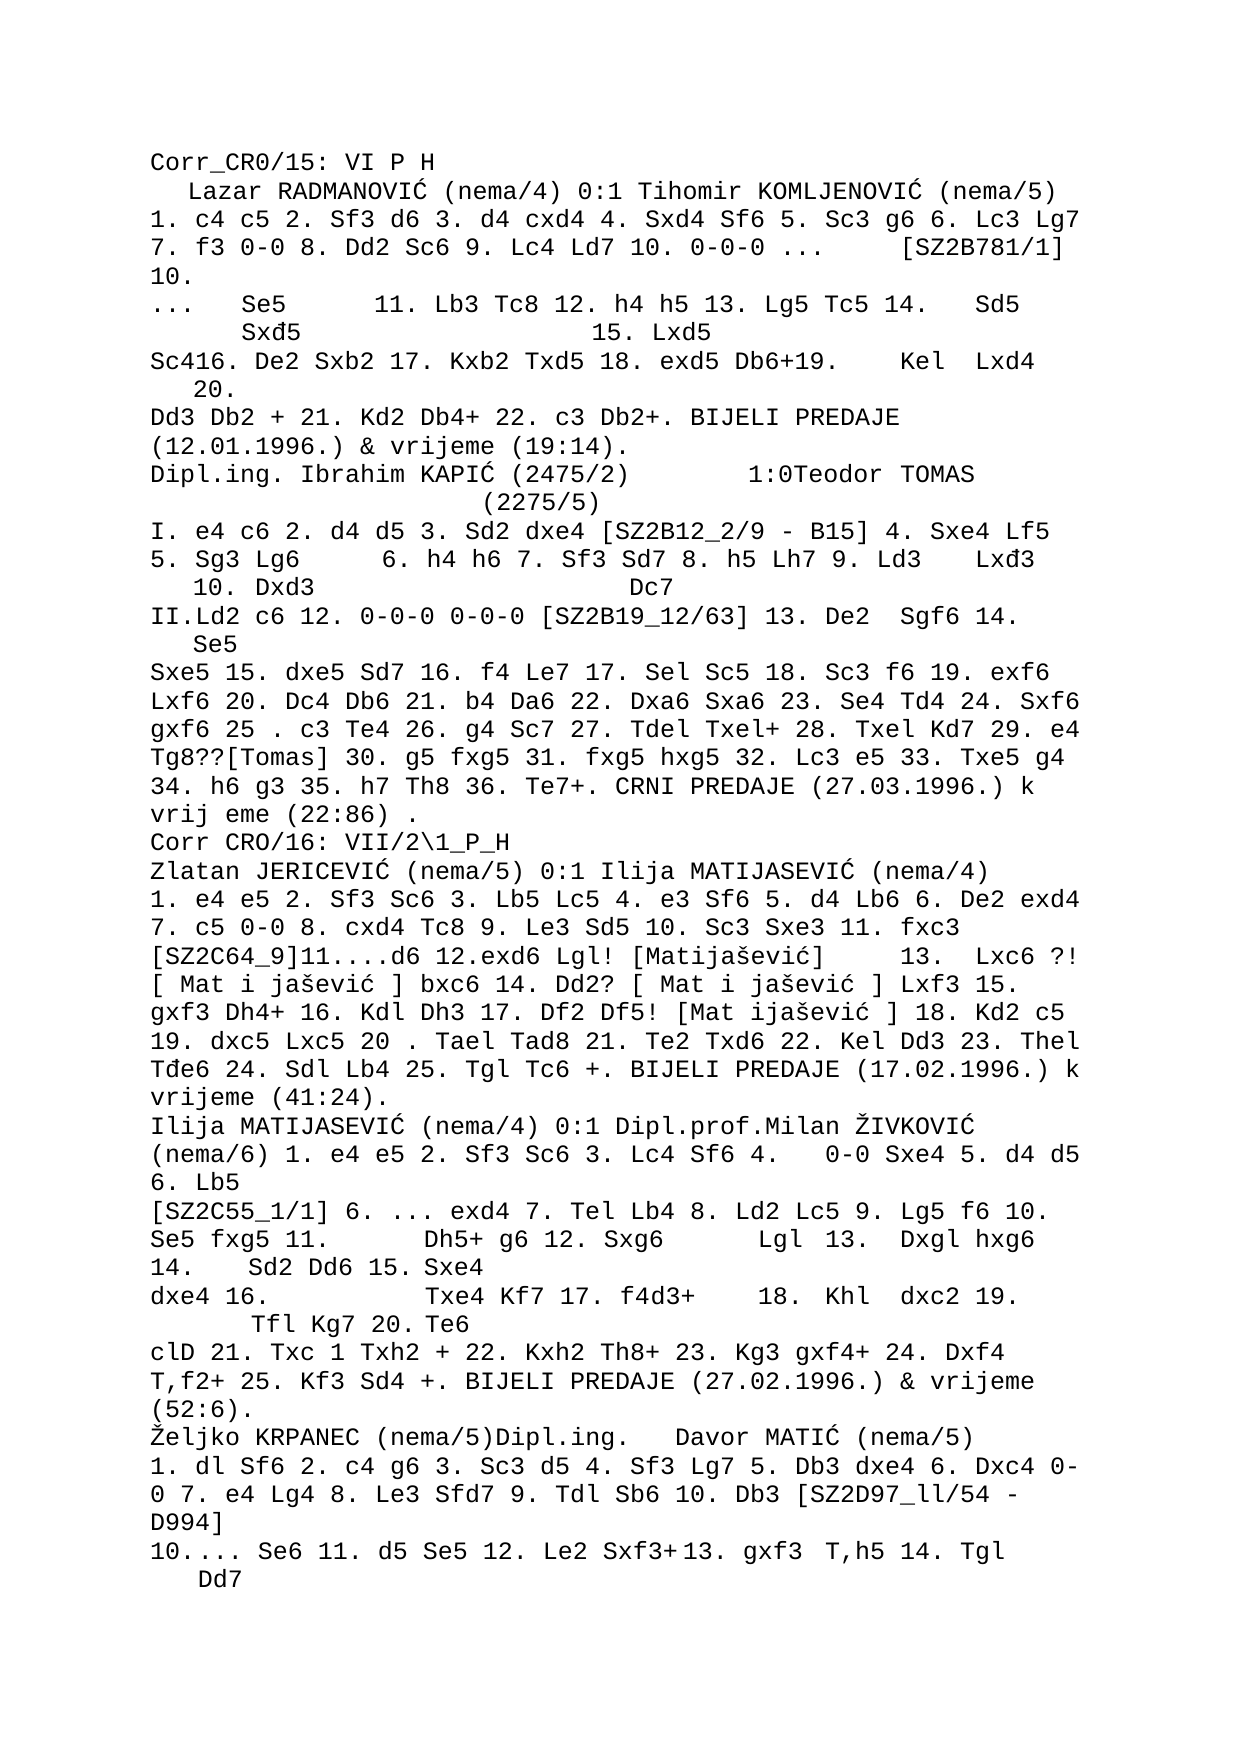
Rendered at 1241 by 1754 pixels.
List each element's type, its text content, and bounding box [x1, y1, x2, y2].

text dxe4 16. Txe4 Kf7 17. f4 d3+ 18. Khl dxc2 19. Tfl Kg7 20. Te6 [150, 1283, 1090, 1340]
text Sc4 16. De2 Sxb2 17. Kxb2 Txd5 18. exd5 Db6+ 19. Kel Lxd4 20. [150, 348, 1090, 405]
text II. Ld2 c6 12. 0-0-0 0-0-0 [SZ2B19_12/63] 13. De2 Sgf6 14. Se5 [150, 603, 1090, 660]
text [SZ2C55_1/1] 6. ... exd4 7. Tel Lb4 8. Ld2 Lc5 9. Lg5 f6 10. Se5 fxg5 11. Dh5+ g6 12. Sxg6 Lgl 13. Dxgl hxg6 14. Sd2 Dd6 15. Sxe4 [150, 1198, 1090, 1283]
text clD 21. Txc 1 Txh2 + 22. Kxh2 Th8+ 23. Kg3 gxf4+ 24. Dxf4 T,f2+ 25. Kf3 Sd4 +. BIJELI PREDAJE (27.02.1996.) & vrijeme (52:6). [150, 1340, 1090, 1425]
text [ Mat i jašević ] bxc6 14. Dd2? [ Mat i jašević ] Lxf3 15. gxf3 Dh4+ 16. Kdl Dh3 17. Df2 Df5! [Mat ijašević ] 18. Kd2 c5 19. dxc5 Lxc5 20 . Tael Tad8 21. Te2 Txd6 22. Kel Dd3 23. Thel Tđe6 24. Sdl Lb4 25. Tgl Tc6 +. BIJELI PREDAJE (17.02.1996.) k vrijeme (41:24). [150, 972, 1090, 1113]
text Zlatan JERICEVIĆ (nema/5) 0:1 Ilija MATIJASEVIĆ (nema/4) [150, 858, 1090, 887]
text I. e4 c6 2. d4 d5 3. Sd2 dxe4 [SZ2B12_2/9 - B15] 4. Sxe4 Lf5 5. Sg3 Lg6 6. h4 h6 7. Sf3 Sd7 8. h5 Lh7 9. Ld3 Lxđ3 10. Dxd3 Dc7 [150, 518, 1090, 603]
text Željko KRPANEC (nema/5) Dipl.ing. Davor MATIĆ (nema/5) [150, 1425, 1090, 1453]
text Corr_CR0/15: VI P H [150, 150, 1090, 178]
text Corr CRO/16: VII/2\1_P_H [150, 830, 1090, 858]
text Dipl.ing. Ibrahim KAPIĆ (2475/2) 1:0 Teodor TOMAS (2275/5) [150, 462, 1090, 518]
text Ilija MATIJASEVIĆ (nema/4) 0:1 Dipl.prof.Milan ŽIVKOVIĆ (nema/6) 1. e4 e5 2. Sf3 Sc6 3. Lc4 Sf6 4. 0-0 Sxe4 5. d4 d5 6. Lb5 [150, 1113, 1090, 1198]
text Dd3 Db2 + 21. Kd2 Db4+ 22. c3 Db2+. BIJELI PREDAJE (12.01.1996.) & vrijeme (19:14). [150, 405, 1090, 462]
text Lazar RADMANOVIĆ (nema/4) 0:1 Tihomir KOMLJENOVIĆ (nema/5) 1. c4 c5 2. Sf3 d6 3. d4 cxd4 4. Sxd4 Sf6 5. Sc3 g6 6. Lc3 Lg7 7. f3 0-0 8. Dd2 Sc6 9. Lc4 Ld7 10. 0-0-0 ... [SZ2B781/1] 10. [150, 178, 1090, 292]
text 1. dl Sf6 2. c4 g6 3. Sc3 d5 4. Sf3 Lg7 5. Db3 dxe4 6. Dxc4 0-0 7. e4 Lg4 8. Le3 Sfd7 9. Tdl Sb6 10. Db3 [SZ2D97_ll/54 - D994] [150, 1453, 1090, 1538]
text vrij eme (22:86) . [150, 802, 1090, 830]
text Sxe5 15. dxe5 Sd7 16. f4 Le7 17. Sel Sc5 18. Sc3 f6 19. exf6 Lxf6 20. Dc4 Db6 21. b4 Da6 22. Dxa6 Sxa6 23. Se4 Td4 24. Sxf6 gxf6 25 . c3 Te4 26. g4 Sc7 27. Tdel Txel+ 28. Txel Kd7 29. e4 Tg8??[Tomas] 30. g5 fxg5 31. fxg5 hxg5 32. Lc3 e5 33. Txe5 g4 34. h6 g3 35. h7 Th8 36. Te7+. CRNI PREDAJE (27.03.1996.) k [150, 660, 1090, 802]
text 1. e4 e5 2. Sf3 Sc6 3. Lb5 Lc5 4. e3 Sf6 5. d4 Lb6 6. De2 exd4 7. c5 0-0 8. cxd4 Tc8 9. Le3 Sd5 10. Sc3 Sxe3 11. fxc3 [150, 887, 1090, 943]
text 10. ... Se6 11. d5 Se5 12. Le2 Sxf3+ 13. gxf3 T,h5 14. Tgl Dd7 [150, 1538, 1090, 1595]
text [SZ2C64_9] 11. ... d6 12. exd6 Lgl! [Matijašević] 13. Lxc6 ?! [150, 943, 1090, 972]
text ... Se5 11. Lb3 Tc8 12. h4 h5 13. Lg5 Tc5 14. Sd5 Sxđ5 15. Lxd5 [150, 292, 1090, 348]
